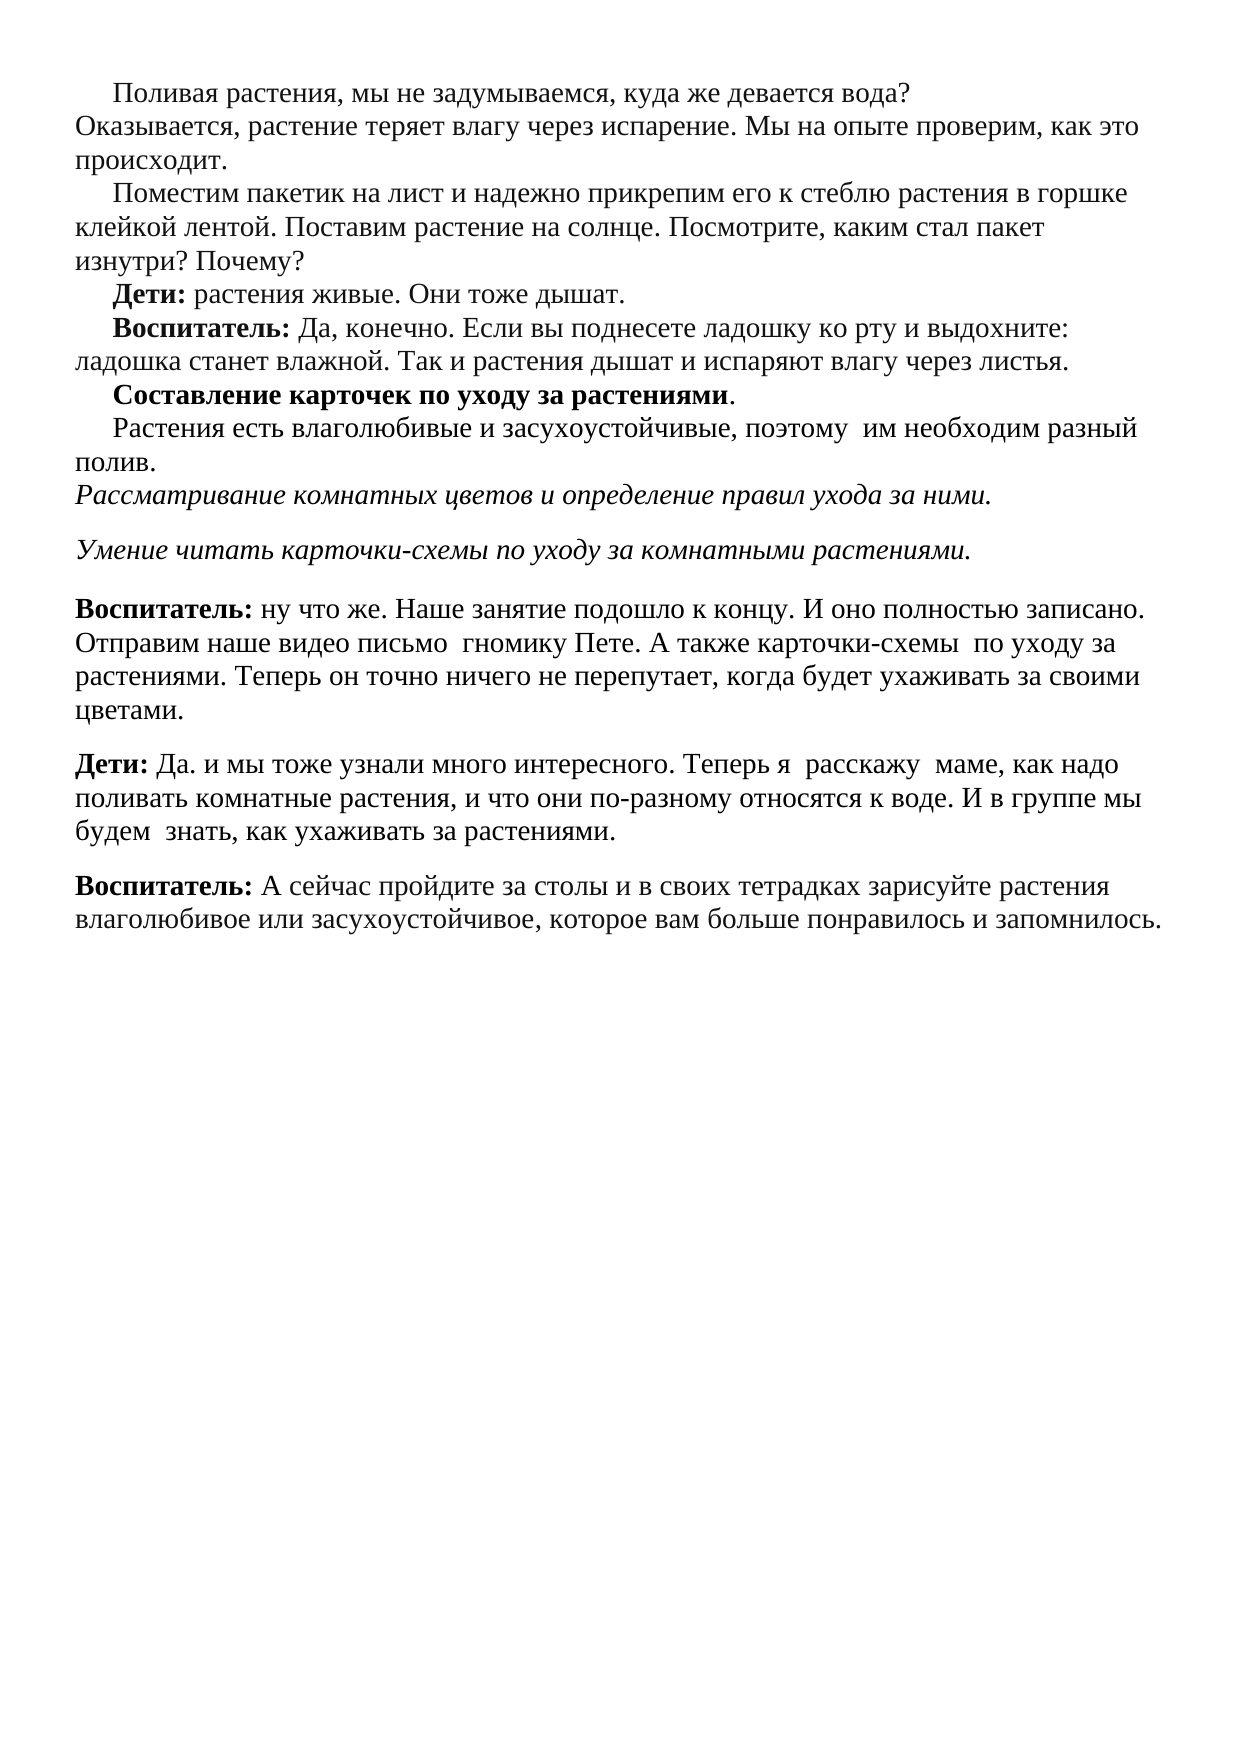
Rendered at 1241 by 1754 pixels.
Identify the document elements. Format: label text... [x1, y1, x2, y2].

text Дети: Да. и мы тоже узнали много интересного. Теперь я расскажу маме, как надо поливать комнатные растения, и что они по-разному относятся к воде. И в группе мы будем знать, как ухаживать за растениями. [75, 746, 1165, 847]
text Воспитатель: А сейчас пройдите за столы и в своих тетрадках зарисуйте растения влаголюбивое или засухоустойчивое, которое вам больше понравилось и запомнилось. [75, 868, 1165, 935]
text Растения есть влаголюбивые и засухоустойчивые, поэтому им необходим разный полив. [75, 410, 1165, 477]
text Поместим пакетик на лист и надежно прикрепим его к стеблю растения в горшке клейкой лентой. Поставим растение на солнце. Посмотрите, каким стал пакет изнутри? Почему? [75, 176, 1165, 276]
text Дети: растения живые. Они тоже дышат. [75, 276, 1165, 310]
text Воспитатель: Да, конечно. Если вы поднесете ладошку ко рту и выдохните: ладошка станет влажной. Так и растения дышат и испаряют влагу через листья. [75, 310, 1165, 377]
text Составление карточек по уходу за растениями. [75, 377, 1165, 410]
text Поливая растения, мы не задумываемся, куда же девается вода? Оказывается, растение теряет влагу через испарение. Мы на опыте проверим, как это происходит. [75, 75, 1165, 176]
text Рассматривание комнатных цветов и определение правил ухода за ними. [75, 477, 1165, 511]
text Воспитатель: ну что же. Наше занятие подошло к концу. И оно полностью записано. Отправим наше видео письмо гномику Пете. А также карточки-схемы по уходу за растениями. Теперь он точно ничего не перепутает, когда будет ухаживать за своими цветами. [75, 591, 1165, 725]
text Умение читать карточки-схемы по уходу за комнатными растениями. [75, 532, 1165, 565]
